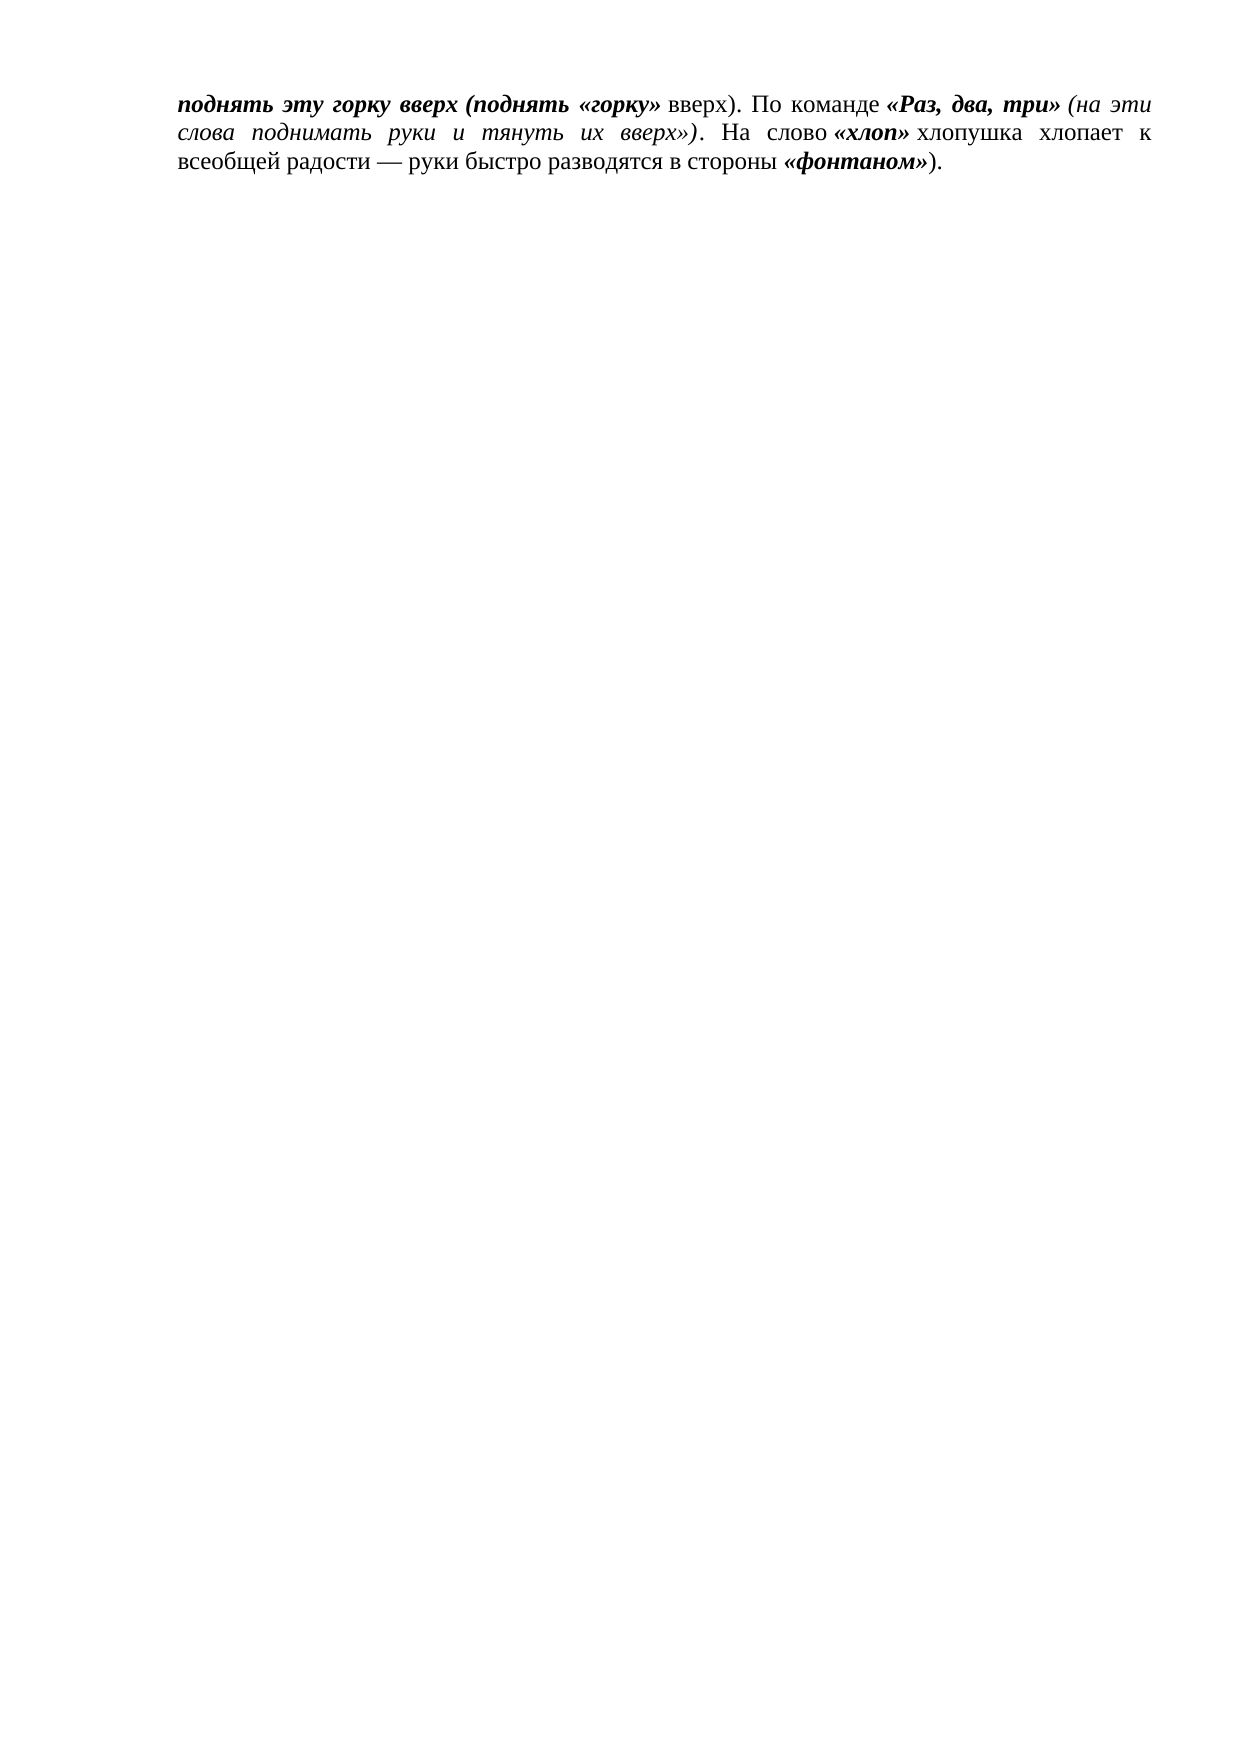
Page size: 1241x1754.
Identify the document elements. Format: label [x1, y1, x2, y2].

text [177, 89, 1152, 175]
